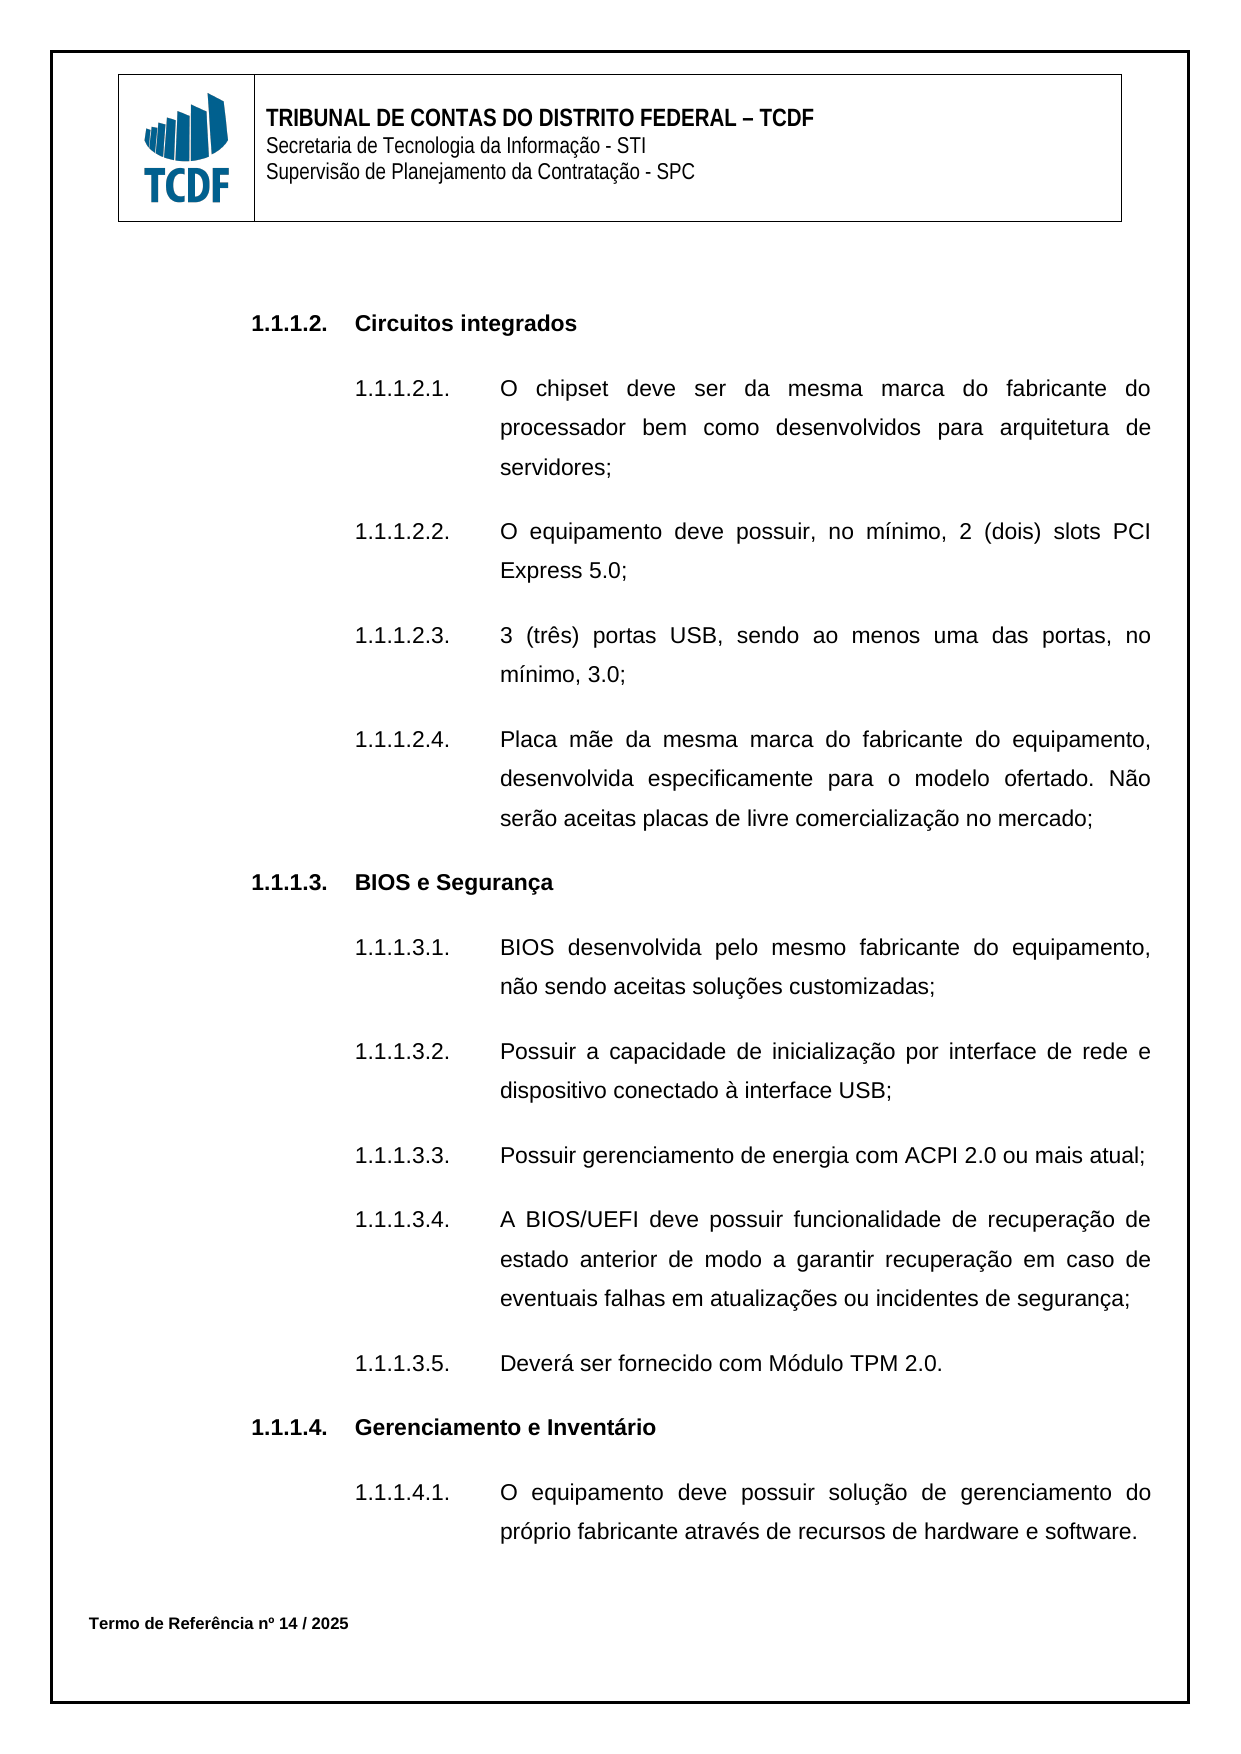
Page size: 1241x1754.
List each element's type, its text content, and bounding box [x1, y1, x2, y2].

list BIOS e Segurança [251, 869, 1152, 896]
list Deverá ser fornecido com Módulo TPM 2.0. [354, 1350, 1152, 1376]
list O chipset deve ser da mesma marca do fabricante do processador bem como desenvolvidos para arquitetura de servidores; [354, 374, 1152, 480]
list Placa mãe da mesma marca do fabricante do equipamento, desenvolvida especificamente para o modelo ofertado. Não serão aceitas placas de livre comercialização no mercado; [354, 726, 1152, 831]
list Possuir a capacidade de inicialização por interface de rede e dispositivo conectado à interface USB; [354, 1038, 1152, 1104]
list Circuitos integrados [251, 310, 1152, 336]
list A BIOS/UEFI deve possuir funcionalidade de recuperação de estado anterior de modo a garantir recuperação em caso de eventuais falhas em atualizações ou incidentes de segurança; [354, 1206, 1152, 1312]
picture [129, 91, 244, 205]
list O equipamento deve possuir, no mínimo, 2 (dois) slots PCI Express 5.0; [354, 518, 1152, 584]
list Possuir gerenciamento de energia com ACPI 2.0 ou mais atual; [354, 1142, 1152, 1168]
list 3 (três) portas USB, sendo ao menos uma das portas, no mínimo, 3.0; [354, 622, 1152, 688]
list Gerenciamento e Inventário [251, 1414, 1152, 1441]
list BIOS desenvolvida pelo mesmo fabricante do equipamento, não sendo aceitas soluções customizadas; [354, 934, 1152, 1000]
list O equipamento deve possuir solução de gerenciamento do próprio fabricante através de recursos de hardware e software. [354, 1479, 1152, 1544]
